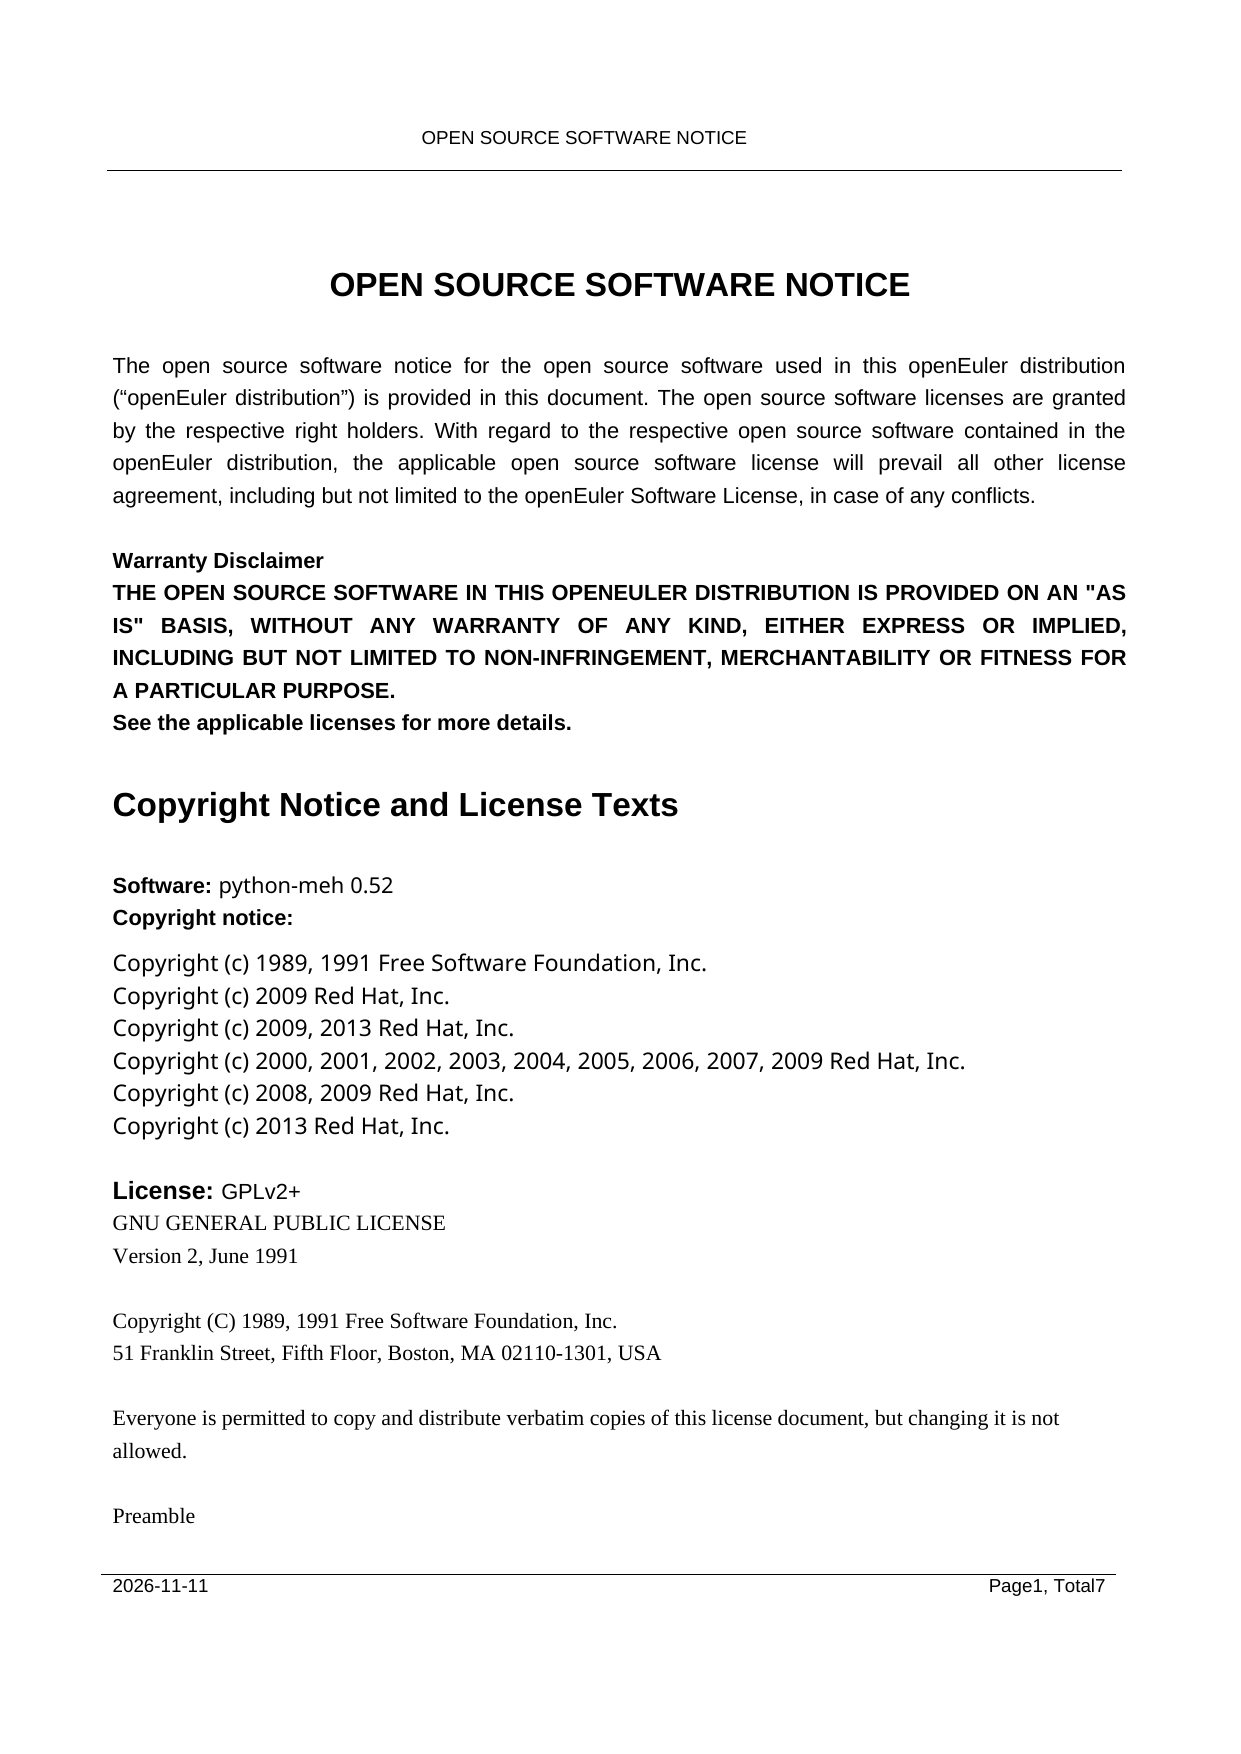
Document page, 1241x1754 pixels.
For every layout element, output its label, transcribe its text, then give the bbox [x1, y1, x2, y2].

text The open source software notice for the open source software used in this openEuler distribution (“openEuler distribution”) is provided in this document. The open source software licenses are granted by the respective right holders. With regard to the respective open source software contained in the openEuler distribution, the applicable open source software license will prevail all other license agreement, including but not limited to the openEuler Software License, in case of any conflicts. [112, 349, 1128, 511]
text Warranty Disclaimer [112, 544, 1128, 576]
text Copyright (c) 1989, 1991 Free Software Foundation, Inc. Copyright (c) 2009 Red Hat, Inc. Copyright (c) 2009, 2013 Red Hat, Inc. Copyright (c) 2000, 2001, 2002, 2003, 2004, 2005, 2006, 2007, 2009 Red Hat, Inc. Copyright (c) 2008, 2009 Red Hat, Inc. Copyright (c) 2013 Red Hat, Inc. [112, 947, 1128, 1174]
title Software: python-meh 0.52 [112, 869, 1128, 901]
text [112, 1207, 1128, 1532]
text Copyright notice: [112, 901, 1128, 934]
text OPEN SOURCE SOFTWARE NOTICE [112, 251, 1128, 316]
text THE OPEN SOURCE SOFTWARE IN THIS OPENEULER DISTRIBUTION IS PROVIDED ON AN "AS IS" BASIS, WITHOUT ANY WARRANTY OF ANY KIND, EITHER EXPRESS OR IMPLIED, INCLUDING BUT NOT LIMITED TO NON-INFRINGEMENT, MERCHANTABILITY OR FITNESS FOR A PARTICULAR PURPOSE. See the applicable licenses for more details. [112, 576, 1128, 739]
text License: GPLv2+ [112, 1174, 1128, 1207]
text Copyright Notice and License Texts [112, 771, 1128, 836]
